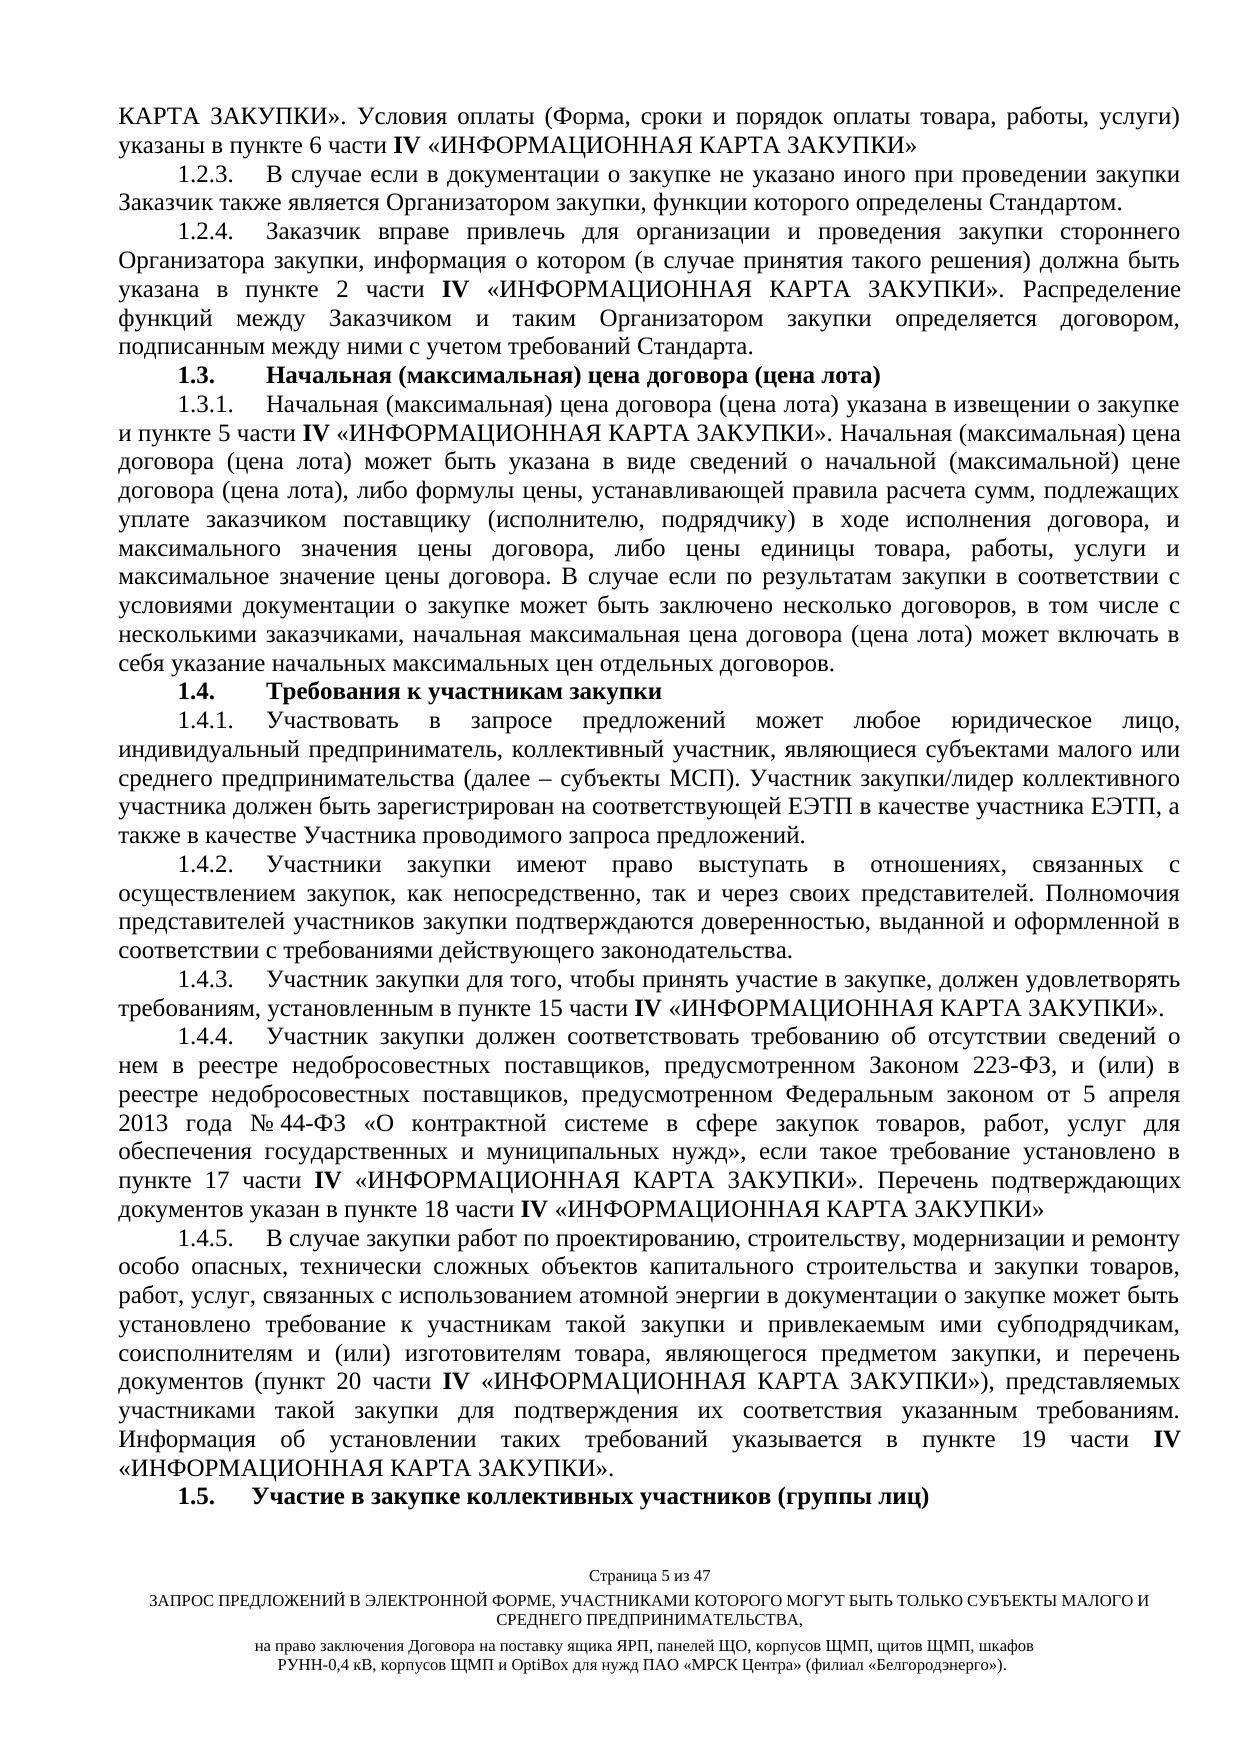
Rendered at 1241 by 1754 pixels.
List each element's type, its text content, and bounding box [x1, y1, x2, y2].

subtitle В случае закупки работ по проектированию, строительству, модернизации и ремонту особо опасных, технически сложных объектов капитального строительства и закупки товаров, работ, услуг, связанных с использованием атомной энергии в документации о закупке может быть установлено требование к участникам такой закупки и привлекаемым ими субподрядчикам, соисполнителям и (или) изготовителям товара, являющегося предметом закупки, и перечень документов (пункт 20 части IV «ИНФОРМАЦИОННАЯ КАРТА ЗАКУПКИ»), представляемых участниками такой закупки для подтверждения их соответствия указанным требованиям. Информация об установлении таких требований указывается в пункте 19 части IV «ИНФОРМАЦИОННАЯ КАРТА ЗАКУПКИ». [118, 1223, 1181, 1481]
subtitle Участник закупки для того, чтобы принять участие в закупке, должен удовлетворять требованиям, установленным в пункте 15 части IV «ИНФОРМАЦИОННАЯ КАРТА ЗАКУПКИ». [118, 964, 1181, 1021]
subtitle Начальная (максимальная) цена договора (цена лота) [118, 360, 1181, 389]
subtitle Участвовать в запросе предложений может любое юридическое лицо, индивидуальный предприниматель, коллективный участник, являющиеся субъектами малого или среднего предпринимательства (далее – субъекты МСП). Участник закупки/лидер коллективного участника должен быть зарегистрирован на соответствующей ЕЭТП в качестве участника ЕЭТП, а также в качестве Участника проводимого запроса предложений. [118, 705, 1181, 849]
subtitle Участники закупки имеют право выступать в отношениях, связанных с осуществлением закупок, как непосредственно, так и через своих представителей. Полномочия представителей участников закупки подтверждаются доверенностью, выданной и оформленной в соответствии с требованиями действующего законодательства. [118, 849, 1181, 964]
subtitle Участие в закупке коллективных участников (группы лиц) [118, 1481, 1181, 1510]
subtitle Требования к участникам закупки [118, 676, 1181, 705]
subtitle В случае если в документации о закупке не указано иного при проведении закупки Заказчик также является Организатором закупки, функции которого определены Стандартом. [118, 159, 1181, 216]
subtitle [118, 101, 1181, 159]
subtitle Участник закупки должен соответствовать требованию об отсутствии сведений о нем в реестре недобросовестных поставщиков, предусмотренном Законом 223-ФЗ, и (или) в реестре недобросовестных поставщиков, предусмотренном Федеральным законом от 5 апреля 2013 года № 44-ФЗ «О контрактной системе в сфере закупок товаров, работ, услуг для обеспечения государственных и муниципальных нужд», если такое требование установлено в пункте 17 части IV «ИНФОРМАЦИОННАЯ КАРТА ЗАКУПКИ». Перечень подтверждающих документов указан в пункте 18 части IV «ИНФОРМАЦИОННАЯ КАРТА ЗАКУПКИ» [118, 1021, 1181, 1223]
subtitle Начальная (максимальная) цена договора (цена лота) указана в извещении о закупке и пункте 5 части IV «ИНФОРМАЦИОННАЯ КАРТА ЗАКУПКИ». Начальная (максимальная) цена договора (цена лота) может быть указана в виде сведений о начальной (максимальной) цене договора (цена лота), либо формулы цены, устанавливающей правила расчета сумм, подлежащих уплате заказчиком поставщику (исполнителю, подрядчику) в ходе исполнения договора, и максимального значения цены договора, либо цены единицы товара, работы, услуги и максимальное значение цены договора. В случае если по результатам закупки в соответствии с условиями документации о закупке может быть заключено несколько договоров, в том числе с несколькими заказчиками, начальная максимальная цена договора (цена лота) может включать в себя указание начальных максимальных цен отдельных договоров. [118, 389, 1181, 676]
subtitle Заказчик вправе привлечь для организации и проведения закупки стороннего Организатора закупки, информация о котором (в случае принятия такого решения) должна быть указана в пункте 2 части IV «ИНФОРМАЦИОННАЯ КАРТА ЗАКУПКИ». Распределение функций между Заказчиком и таким Организатором закупки определяется договором, подписанным между ними с учетом требований Стандарта. [118, 216, 1181, 360]
